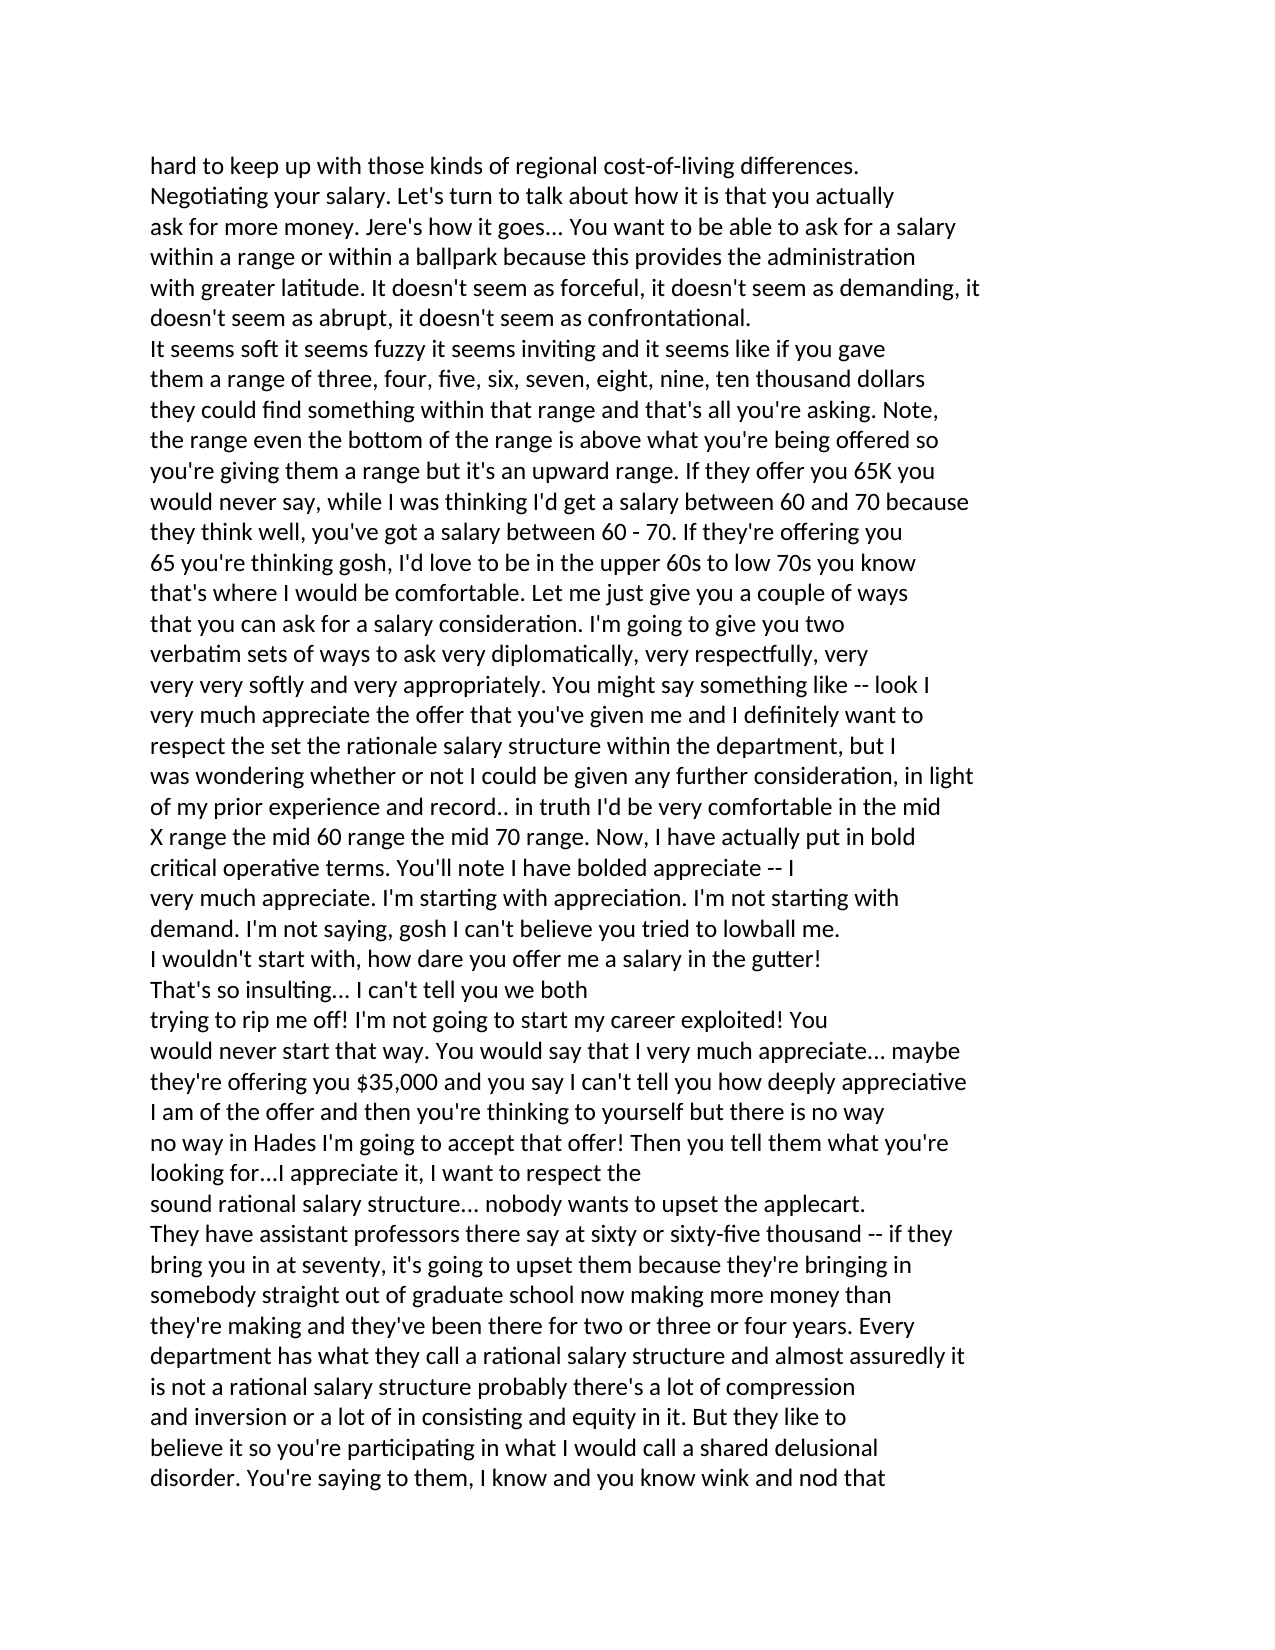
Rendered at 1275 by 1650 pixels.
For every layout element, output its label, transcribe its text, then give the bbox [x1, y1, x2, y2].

text very much appreciate the offer that you've given me and I definitely want to [150, 699, 1125, 730]
text you're giving them a range but it's an upward range. If they offer you 65K you [150, 455, 1125, 486]
text demand. I'm not saying, gosh I can't believe you tried to lowball me. [150, 913, 1125, 943]
text somebody straight out of graduate school now making more money than [150, 1279, 1125, 1310]
text doesn't seem as abrupt, it doesn't seem as confrontational. [150, 303, 1125, 333]
text believe it so you're participating in what I would call a shared delusional [150, 1432, 1125, 1462]
text respect the set the rationale salary structure within the department, but I [150, 730, 1125, 760]
text ask for more money. Jere's how it goes... You want to be able to ask for a salary [150, 211, 1125, 242]
text that you can ask for a salary consideration. I'm going to give you two [150, 608, 1125, 638]
text would never start that way. You would say that I very much appreciate... maybe [150, 1035, 1125, 1066]
text that's where I would be comfortable. Let me just give you a couple of ways [150, 577, 1125, 608]
text was wondering whether or not I could be given any further consideration, in light [150, 760, 1125, 791]
text they think well, you've got a salary between 60 - 70. If they're offering you [150, 516, 1125, 547]
text They have assistant professors there say at sixty or sixty-five thousand -- if they [150, 1218, 1125, 1249]
text critical operative terms. You'll note I have bolded appreciate -- I [150, 852, 1125, 882]
text they could find something within that range and that's all you're asking. Note, [150, 394, 1125, 425]
text them a range of three, four, five, six, seven, eight, nine, ten thousand dollars [150, 364, 1125, 394]
text they're making and they've been there for two or three or four years. Every [150, 1310, 1125, 1340]
text is not a rational salary structure probably there's a lot of compression [150, 1371, 1125, 1401]
text It seems soft it seems fuzzy it seems inviting and it seems like if you gave [150, 333, 1125, 364]
text That's so insulting... I can't tell you we both [150, 974, 1125, 1004]
text very very softly and very appropriately. You might say something like -- look I [150, 669, 1125, 699]
text of my prior experience and record.. in truth I'd be very comfortable in the mid [150, 791, 1125, 821]
text and inversion or a lot of in consisting and equity in it. But they like to [150, 1401, 1125, 1432]
text with greater latitude. It doesn't seem as forceful, it doesn't seem as demanding, it [150, 272, 1125, 303]
text Negotiating your salary. Let's turn to talk about how it is that you actually [150, 181, 1125, 211]
text the range even the bottom of the range is above what you're being offered so [150, 425, 1125, 455]
text disorder. You're saying to them, I know and you know wink and nod that [150, 1462, 1125, 1493]
text X range the mid 60 range the mid 70 range. Now, I have actually put in bold [150, 821, 1125, 852]
text trying to rip me off! I'm not going to start my career exploited! You [150, 1004, 1125, 1035]
text I am of the offer and then you're thinking to yourself but there is no way [150, 1096, 1125, 1127]
text department has what they call a rational salary structure and almost assuredly it [150, 1340, 1125, 1371]
text would never say, while I was thinking I'd get a salary between 60 and 70 because [150, 486, 1125, 516]
text sound rational salary structure... nobody wants to upset the applecart. [150, 1188, 1125, 1218]
text they're offering you $35,000 and you say I can't tell you how deeply appreciative [150, 1066, 1125, 1096]
text hard to keep up with those kinds of regional cost-of-living differences. [150, 150, 1125, 181]
text looking for...I appreciate it, I want to respect the [150, 1157, 1125, 1188]
text bring you in at seventy, it's going to upset them because they're bringing in [150, 1249, 1125, 1279]
text 65 you're thinking gosh, I'd love to be in the upper 60s to low 70s you know [150, 547, 1125, 577]
text within a range or within a ballpark because this provides the administration [150, 242, 1125, 272]
text very much appreciate. I'm starting with appreciation. I'm not starting with [150, 882, 1125, 913]
text verbatim sets of ways to ask very diplomatically, very respectfully, very [150, 638, 1125, 669]
text I wouldn't start with, how dare you offer me a salary in the gutter! [150, 943, 1125, 974]
text no way in Hades I'm going to accept that offer! Then you tell them what you're [150, 1127, 1125, 1157]
